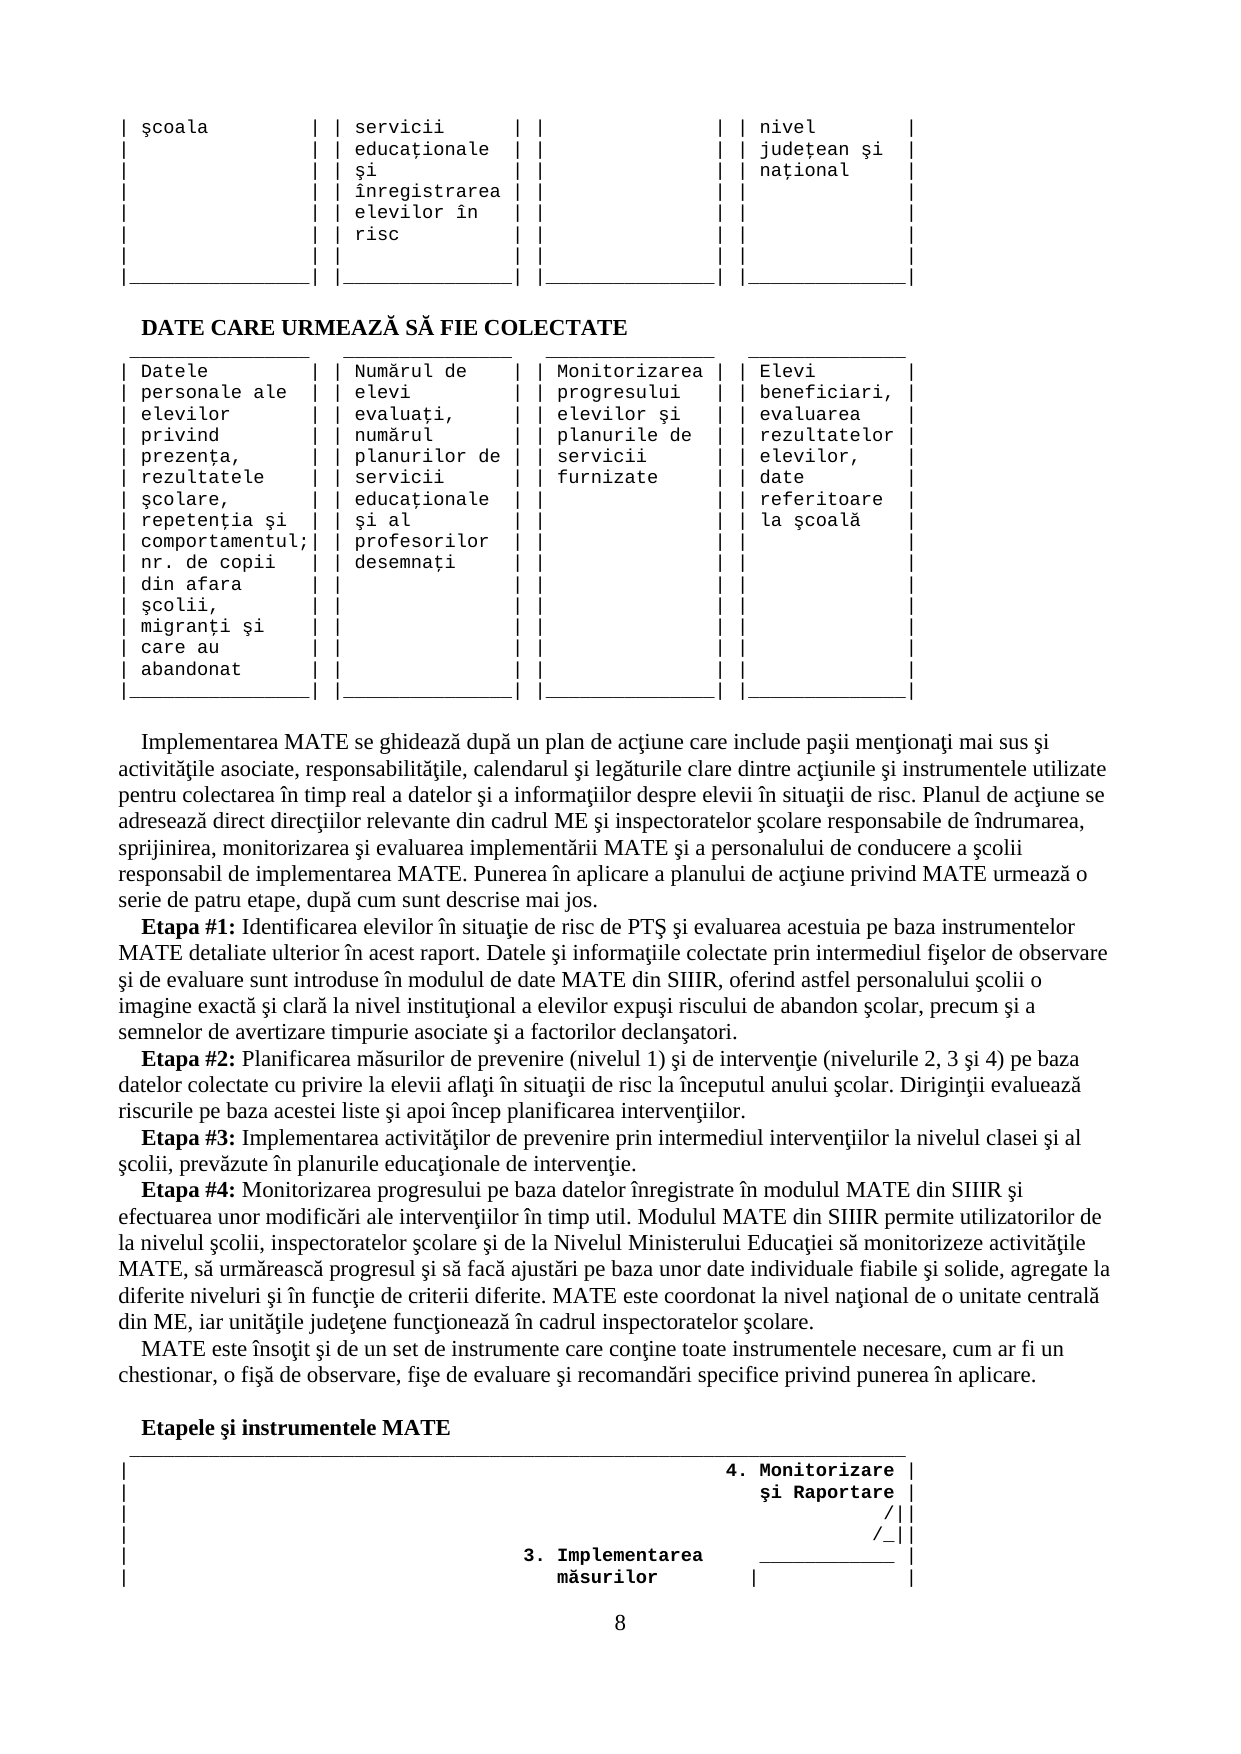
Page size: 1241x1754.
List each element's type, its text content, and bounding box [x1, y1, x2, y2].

text Implementarea MATE se ghidează după un plan de acţiune care include paşii menţionaţi mai sus şi activităţile asociate, responsabilităţile, calendarul şi legăturile clare dintre acţiunile şi instrumentele utilizate pentru colectarea în timp real a datelor şi a informaţiilor despre elevii în situaţii de risc. Planul de acţiune se adresează direct direcţiilor relevante din cadrul ME şi inspectoratelor şcolare responsabile de îndrumarea, sprijinirea, monitorizarea şi evaluarea implementării MATE şi a personalului de conducere a şcolii responsabil de implementarea MATE. Punerea în aplicare a planului de acţiune privind MATE urmează o serie de patru etape, după cum sunt descrise mai jos. [118, 728, 1122, 913]
text | elevilor | | evaluaţi, | | elevilor şi | | evaluarea | [118, 404, 1122, 426]
text | /_|| [118, 1525, 1122, 1546]
text | | | risc | | | | | [118, 224, 1122, 246]
text | şcoala | | servicii | | | | nivel | [118, 118, 1122, 139]
text | | | educaţionale | | | | judeţean şi | [118, 139, 1122, 161]
text | | | | | | | | [118, 246, 1122, 267]
text | | | elevilor în | | | | | [118, 203, 1122, 224]
text Etapa #3: Implementarea activităţilor de prevenire prin intermediul intervenţiilor la nivelul clasei şi al şcolii, prevăzute în planurile educaţionale de intervenţie. [118, 1124, 1122, 1176]
text | comportamentul;| | profesorilor | | | | | [118, 532, 1122, 553]
text | personale ale | | elevi | | progresului | | beneficiari, | [118, 383, 1122, 404]
text | repetenţia şi | | şi al | | | | la şcoală | [118, 511, 1122, 532]
text | | | şi | | | | naţional | [118, 161, 1122, 182]
text ________________ _______________ _______________ ______________ [118, 341, 1122, 362]
text | care au | | | | | | | [118, 638, 1122, 659]
text | şcolii, | | | | | | | [118, 596, 1122, 617]
text Etapele şi instrumentele MATE [118, 1414, 1122, 1440]
text | privind | | numărul | | planurile de | | rezultatelor | [118, 426, 1122, 447]
text | Datele | | Numărul de | | Monitorizarea | | Elevi | [118, 362, 1122, 383]
text | şcolare, | | educaţionale | | | | referitoare | [118, 489, 1122, 511]
text | nr. de copii | | desemnaţi | | | | | [118, 553, 1122, 574]
text | | | înregistrarea | | | | | [118, 182, 1122, 203]
text | prezenţa, | | planurilor de | | servicii | | elevilor, | [118, 447, 1122, 468]
text | migranţi şi | | | | | | | [118, 617, 1122, 638]
text | 3. Implementarea ____________ | [118, 1546, 1122, 1567]
text | 4. Monitorizare | [118, 1461, 1122, 1482]
text Etapa #4: Monitorizarea progresului pe baza datelor înregistrate în modulul MATE din SIIIR şi efectuarea unor modificări ale intervenţiilor în timp util. Modulul MATE din SIIIR permite utilizatorilor de la nivelul şcolii, inspectoratelor şcolare şi de la Nivelul Ministerului Educaţiei să monitorizeze activităţile MATE, să urmărească progresul şi să facă ajustări pe baza unor date individuale fiabile şi solide, agregate la diferite niveluri şi în funcţie de criterii diferite. MATE este coordonat la nivel naţional de o unitate centrală din ME, iar unităţile judeţene funcţionează în cadrul inspectoratelor şcolare. [118, 1176, 1122, 1334]
text Etapa #2: Planificarea măsurilor de prevenire (nivelul 1) şi de intervenţie (nivelurile 2, 3 şi 4) pe baza datelor colectate cu privire la elevii aflaţi în situaţii de risc la începutul anului şcolar. Diriginţii evaluează riscurile pe baza acestei liste şi apoi încep planificarea intervenţiilor. [118, 1045, 1122, 1124]
text | rezultatele | | servicii | | furnizate | | date | [118, 468, 1122, 489]
text Etapa #1: Identificarea elevilor în situaţie de risc de PTŞ şi evaluarea acestuia pe baza instrumentelor MATE detaliate ulterior în acest raport. Datele şi informaţiile colectate prin intermediul fişelor de observare şi de evaluare sunt introduse în modulul de date MATE din SIIIR, oferind astfel personalului şcolii o imagine exactă şi clară la nivel instituţional a elevilor expuşi riscului de abandon şcolar, precum şi a semnelor de avertizare timpurie asociate şi a factorilor declanşatori. [118, 913, 1122, 1045]
text MATE este însoţit şi de un set de instrumente care conţine toate instrumentele necesare, cum ar fi un chestionar, o fişă de observare, fişe de evaluare şi recomandări specifice privind punerea în aplicare. [118, 1334, 1122, 1387]
text | din afara | | | | | | | [118, 574, 1122, 596]
text | şi Raportare | [118, 1482, 1122, 1504]
text |________________| |_______________| |_______________| |______________| [118, 681, 1122, 702]
text | /|| [118, 1504, 1122, 1525]
text | măsurilor | | [118, 1567, 1122, 1589]
text |________________| |_______________| |_______________| |______________| [118, 267, 1122, 288]
text | abandonat | | | | | | | [118, 659, 1122, 681]
text _____________________________________________________________________ [118, 1440, 1122, 1461]
text DATE CARE URMEAZĂ SĂ FIE COLECTATE [118, 314, 1122, 341]
